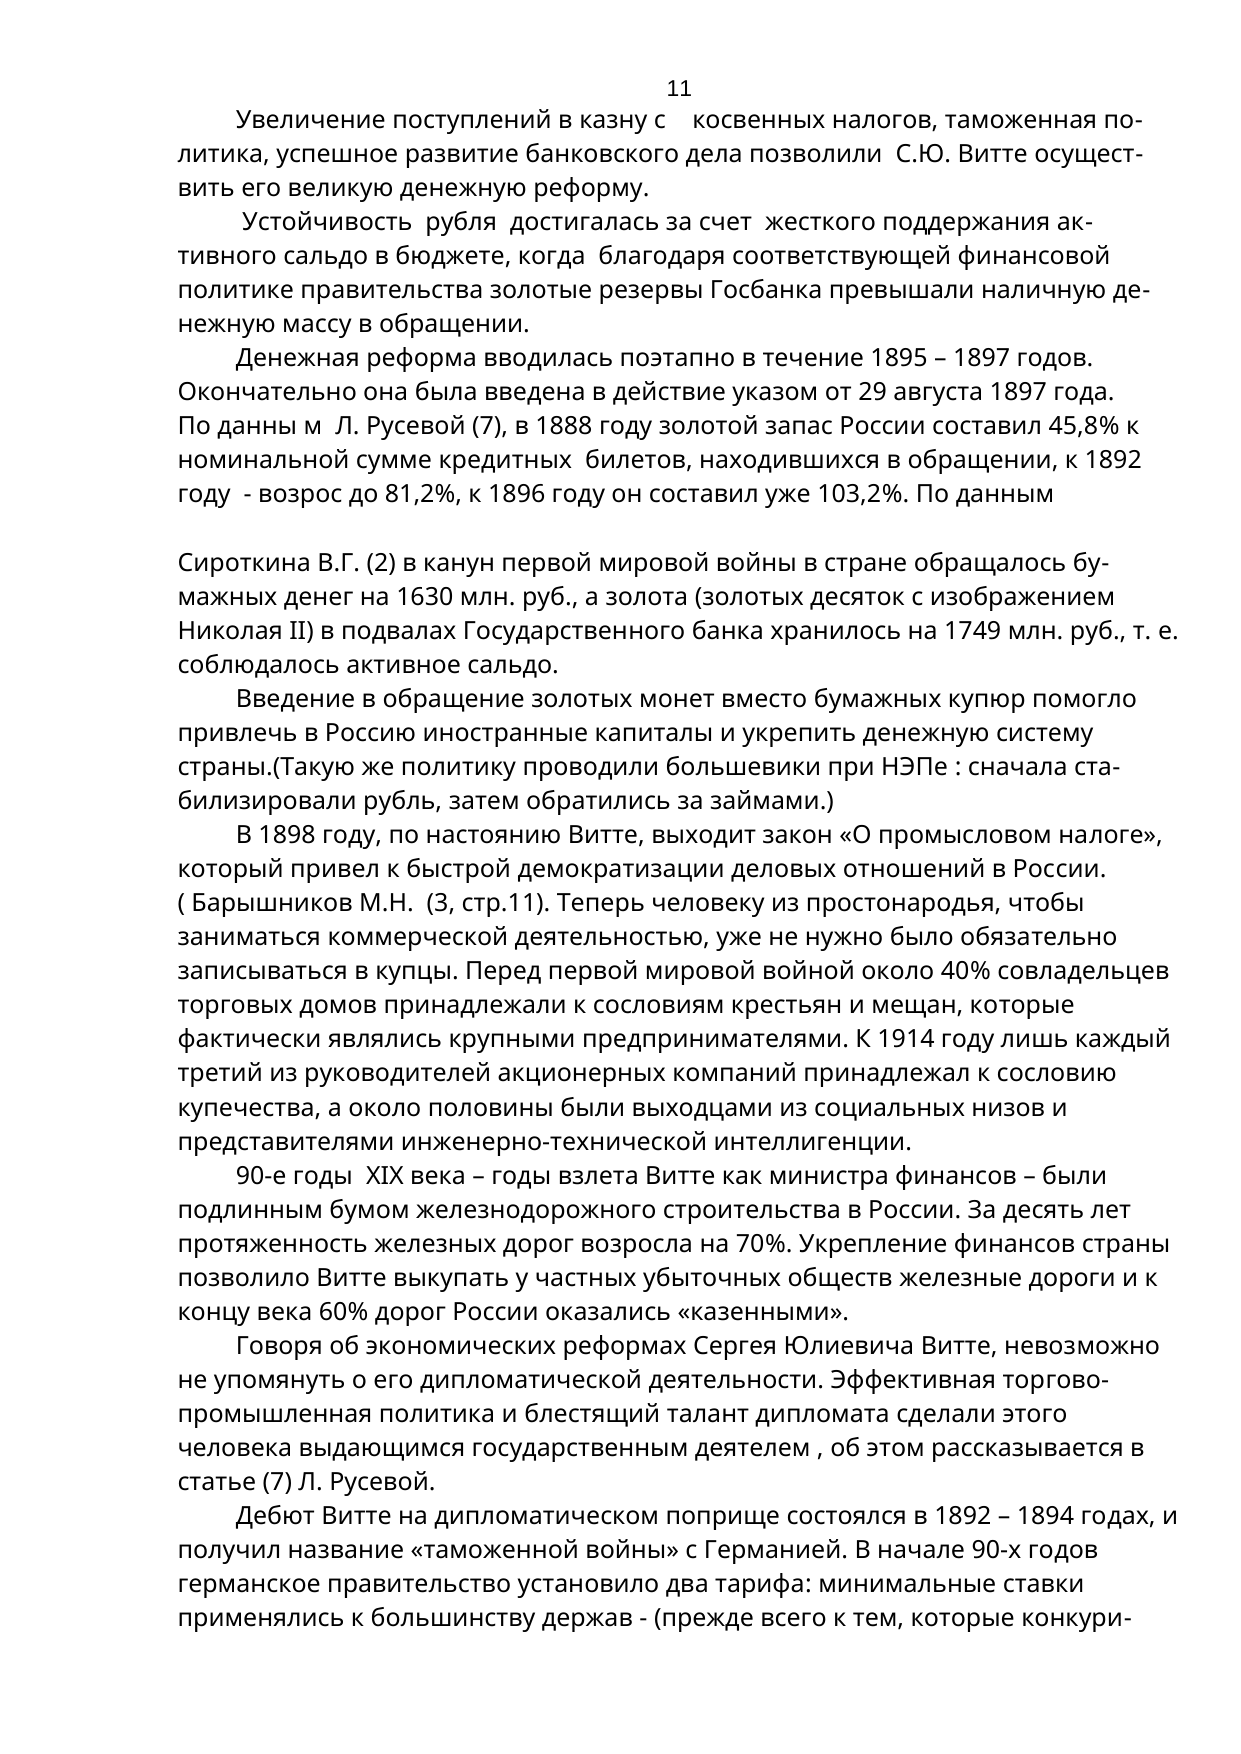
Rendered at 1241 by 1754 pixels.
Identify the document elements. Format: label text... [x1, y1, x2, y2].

text Сироткина В.Г. (2) в канун первой мировой войны в стране обращалось бумажных денег на 1630 млн. руб., а золота (золотых десяток с изображением Николая II) в подвалах Государственного банка хранилось на 1749 млн. руб., т. е. соблюдалось активное сальдо. [177, 544, 1181, 680]
text Денежная реформа вводилась поэтапно в течение 1895 – 1897 годов. Окончательно она была введена в действие указом от 29 августа 1897 года. [177, 340, 1181, 408]
text В 1898 году, по настоянию Витте, выходит закон «О промысловом налоге», который привел к быстрой демократизации деловых отношений в России. ( Барышников М.Н. (3, стр.11). Теперь человеку из простонародья, чтобы заниматься коммерческой деятельностью, уже не нужно было обязательно записываться в купцы. Перед первой мировой войной около 40% совладельцев торговых домов принадлежали к сословиям крестьян и мещан, которые фактически являлись крупными предпринимателями. К 1914 году лишь каждый третий из руководителей акционерных компаний принадлежал к сословию купечества, а около половины были выходцами из социальных низов и представителями инженерно-технической интеллигенции. [177, 817, 1181, 1157]
text По данны м Л. Русевой (7), в 1888 году золотой запас России составил 45,8% к номинальной сумме кредитных билетов, находившихся в обращении, к 1892 году - возрос до 81,2%, к 1896 году он составил уже 103,2%. По данным [177, 408, 1181, 510]
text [177, 1498, 1181, 1634]
text Введение в обращение золотых монет вместо бумажных купюр помогло привлечь в Россию иностранные капиталы и укрепить денежную систему страны.(Такую же политику проводили большевики при НЭПе : сначала стабилизировали рубль, затем обратились за займами.) [177, 680, 1181, 817]
text Увеличение поступлений в казну с косвенных налогов, таможенная политика, успешное развитие банковского дела позволили С.Ю. Витте осуществить его великую денежную реформу. [177, 101, 1181, 203]
text 90-е годы XIX века – годы взлета Витте как министра финансов – были подлинным бумом железнодорожного строительства в России. За десять лет протяженность железных дорог возросла на 70%. Укрепление финансов страны позволило Витте выкупать у частных убыточных обществ железные дороги и к концу века 60% дорог России оказались «казенными». [177, 1157, 1181, 1328]
text Говоря об экономических реформах Сергея Юлиевича Витте, невозможно не упомянуть о его дипломатической деятельности. Эффективная торгово-промышленная политика и блестящий талант дипломата сделали этого человека выдающимся государственным деятелем , об этом рассказывается в статье (7) Л. Русевой. [177, 1328, 1181, 1498]
text Устойчивость рубля достигалась за счет жесткого поддержания активного сальдо в бюджете, когда благодаря соответствующей финансовой политике правительства золотые резервы Госбанка превышали наличную денежную массу в обращении. [177, 203, 1181, 340]
